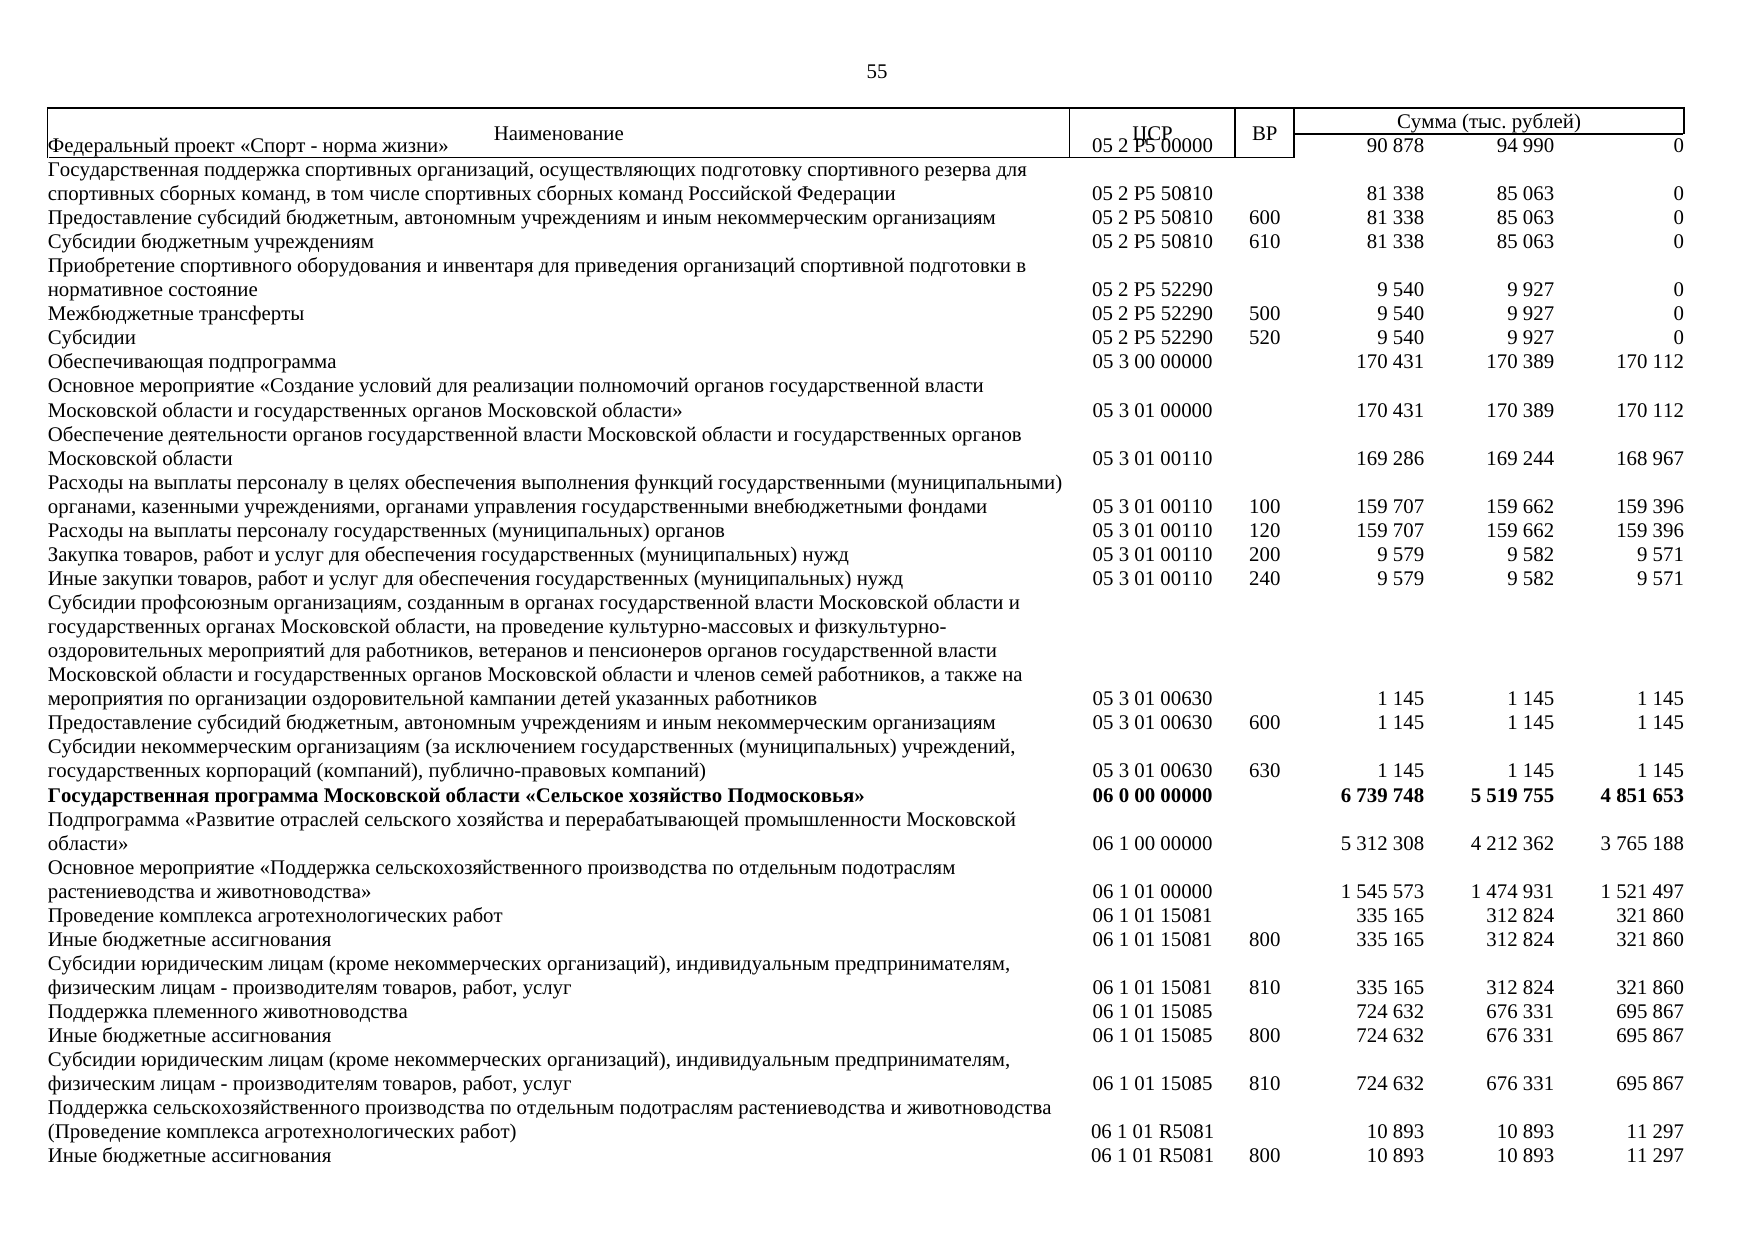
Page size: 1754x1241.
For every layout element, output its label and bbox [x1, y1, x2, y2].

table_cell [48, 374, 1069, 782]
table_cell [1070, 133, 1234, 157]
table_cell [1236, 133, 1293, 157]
table_header [1295, 109, 1683, 133]
table_header [1236, 109, 1293, 133]
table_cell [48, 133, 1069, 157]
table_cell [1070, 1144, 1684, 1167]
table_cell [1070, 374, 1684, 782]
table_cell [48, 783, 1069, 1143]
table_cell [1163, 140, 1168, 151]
table_header [48, 109, 1069, 133]
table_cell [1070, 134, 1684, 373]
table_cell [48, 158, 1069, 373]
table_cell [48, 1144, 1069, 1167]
table_header [1070, 109, 1234, 133]
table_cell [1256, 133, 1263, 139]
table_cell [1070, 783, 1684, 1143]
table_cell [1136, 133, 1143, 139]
